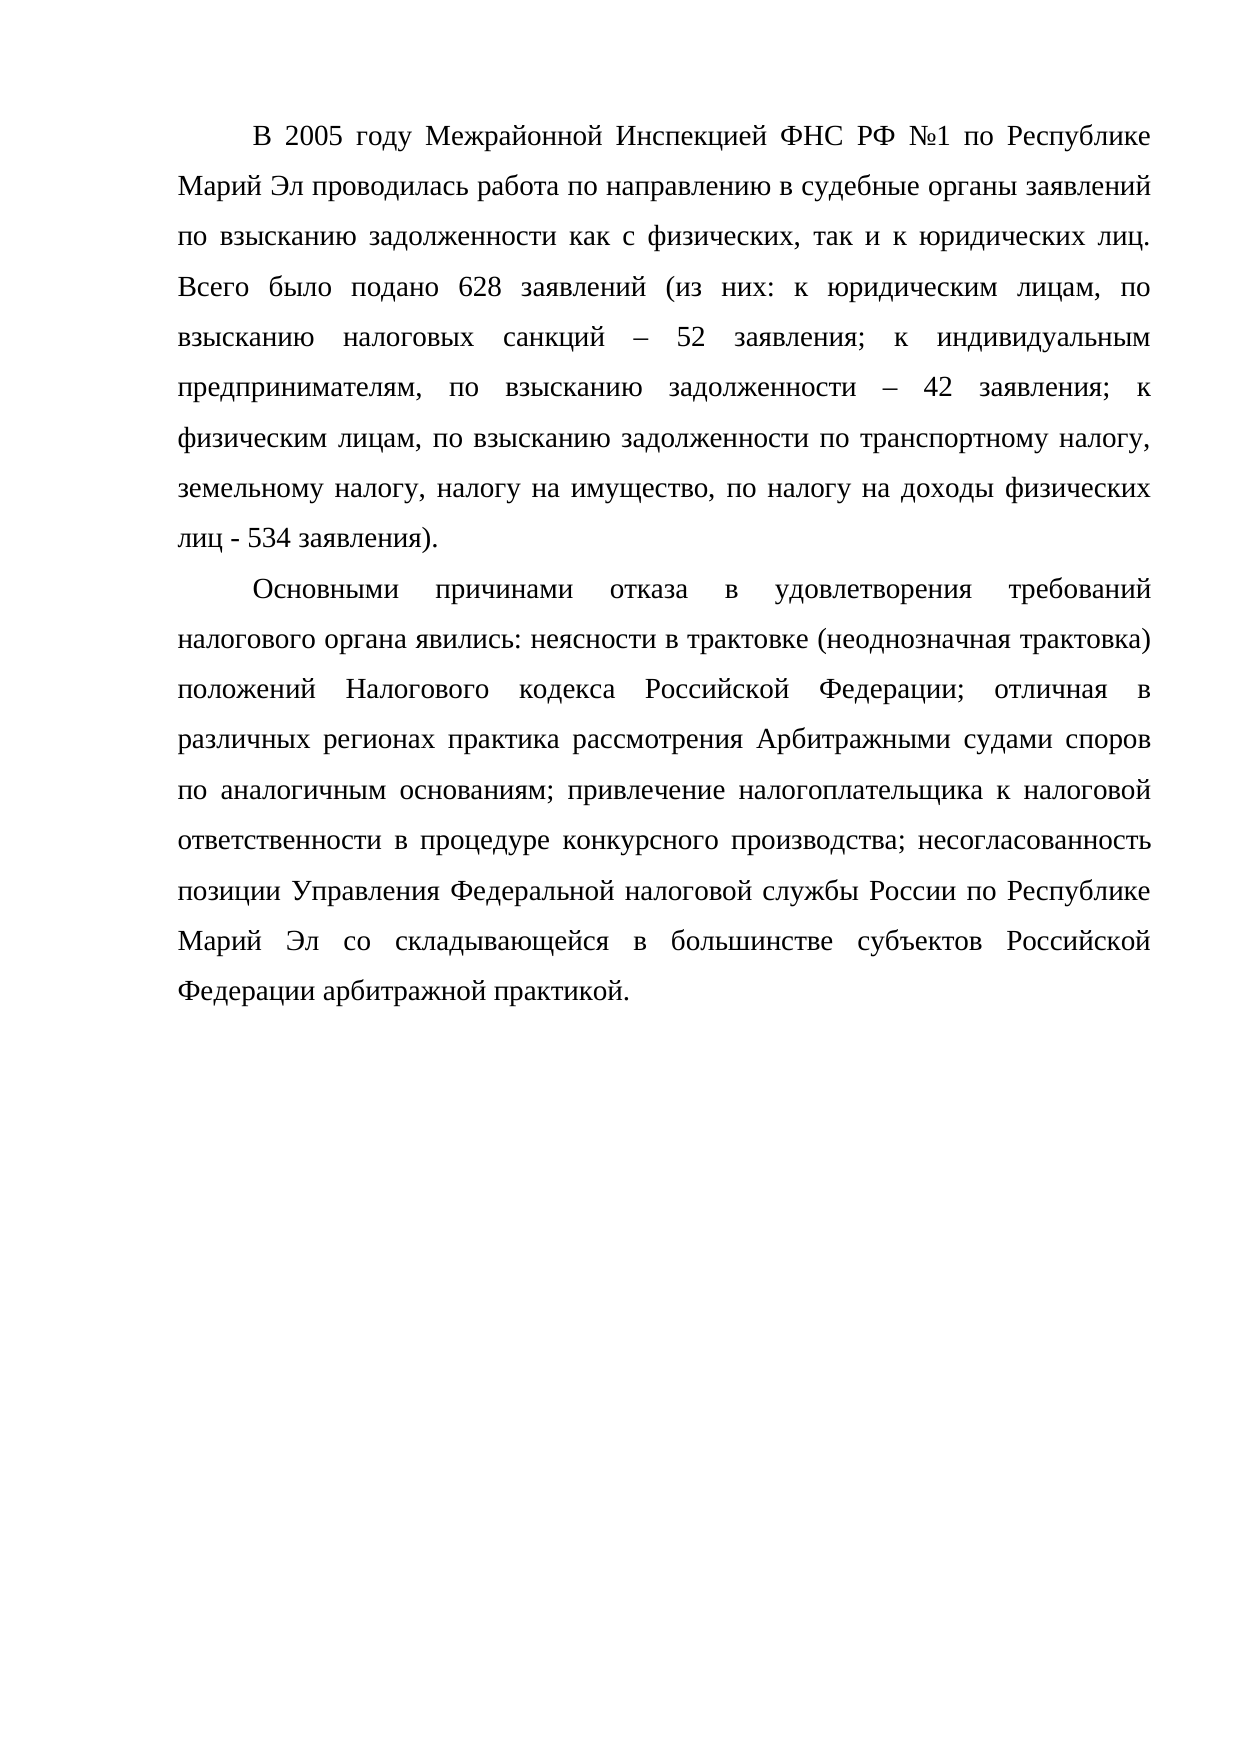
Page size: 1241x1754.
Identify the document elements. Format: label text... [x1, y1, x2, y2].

text В 2005 году Межрайонной Инспекцией ФНС РФ №1 по Республике Марий Эл проводилась работа по направлению в судебные органы заявлений по взысканию задолженности как с физических, так и к юридических лиц. Всего было подано 628 заявлений (из них: к юридическим лицам, по взысканию налоговых санкций – 52 заявления; к индивидуальным предпринимателям, по взысканию задолженности – 42 заявления; к физическим лицам, по взысканию задолженности по транспортному налогу, земельному налогу, налогу на имущество, по налогу на доходы физических лиц - 534 заявления). [177, 118, 1152, 554]
text Основными причинами отказа в удовлетворения требований налогового органа явились: неясности в трактовке (неоднозначная трактовка) положений Налогового кодекса Российской Федерации; отличная в различных регионах практика рассмотрения Арбитражными судами споров по аналогичным основаниям; привлечение налогоплательщика к налоговой ответственности в процедуре конкурсного производства; несогласованность позиции Управления Федеральной налоговой службы России по Республике Марий Эл со складывающейся в большинстве субъектов Российской Федерации арбитражной практикой. [177, 571, 1152, 1007]
